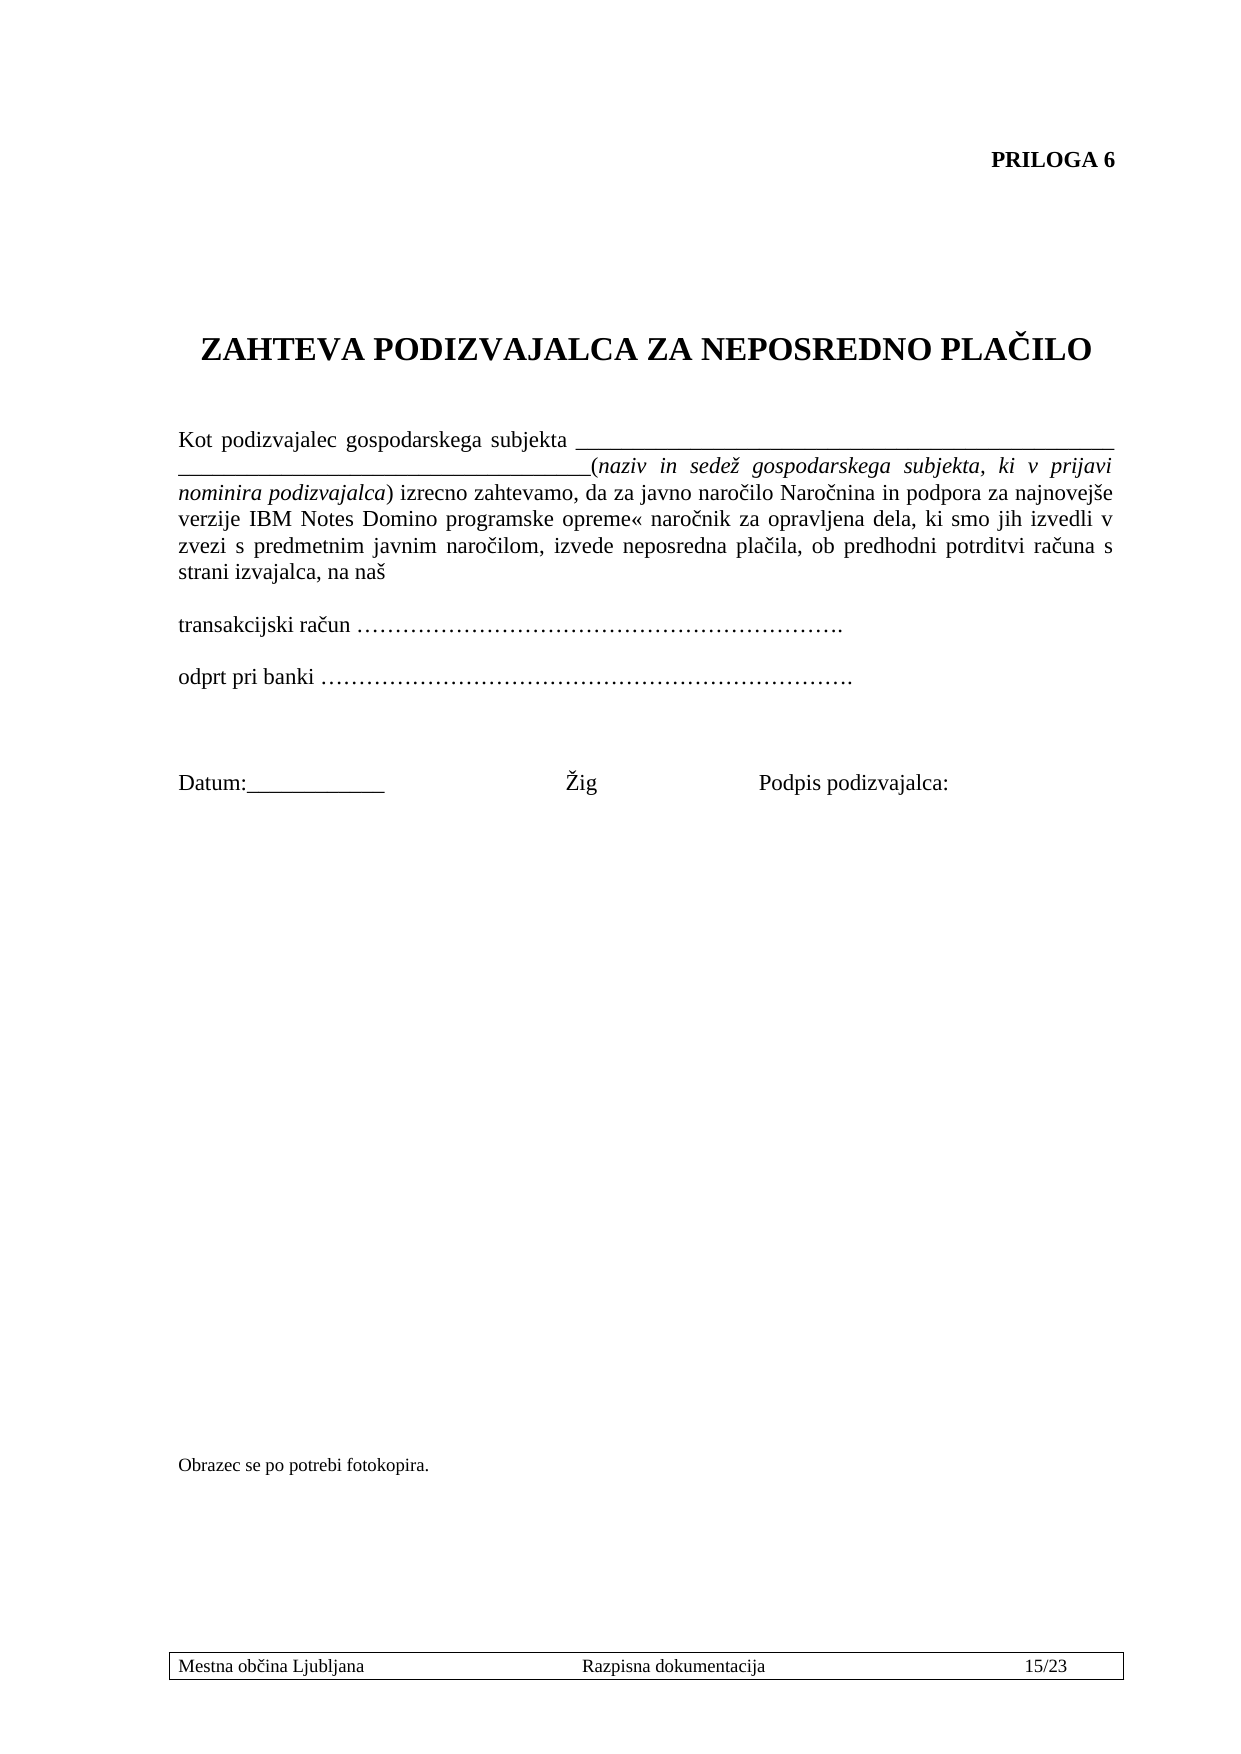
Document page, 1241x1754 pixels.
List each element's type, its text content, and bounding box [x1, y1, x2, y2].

text Datum:____________ Žig Podpis podizvajalca: [178, 769, 1115, 795]
text ZAHTEVA PODIZVAJALCA ZA NEPOSREDNO PLAČILO [178, 329, 1115, 367]
text PRILOGA 6 [178, 146, 1115, 172]
text transakcijski račun ………………………………………………………. [178, 611, 1115, 637]
text odprt pri banki ……………………………………………………………. [178, 663, 1115, 690]
text Kot podizvajalec gospodarskega subjekta _______________________________________________ ____________________________________(naziv in sedež gospodarskega subjekta, ki v prijavi nominira podizvajalca) izrecno zahtevamo, da za javno naročilo Naročnina in podpora za najnovejše verzije IBM Notes Domino programske opreme« naročnik za opravljena dela, ki smo jih izvedli v zvezi s predmetnim javnim naročilom, izvede neposredna plačila, ob predhodni potrditvi računa s strani izvajalca, na naš [178, 426, 1115, 584]
text Obrazec se po potrebi fotokopira. [178, 1454, 1115, 1476]
